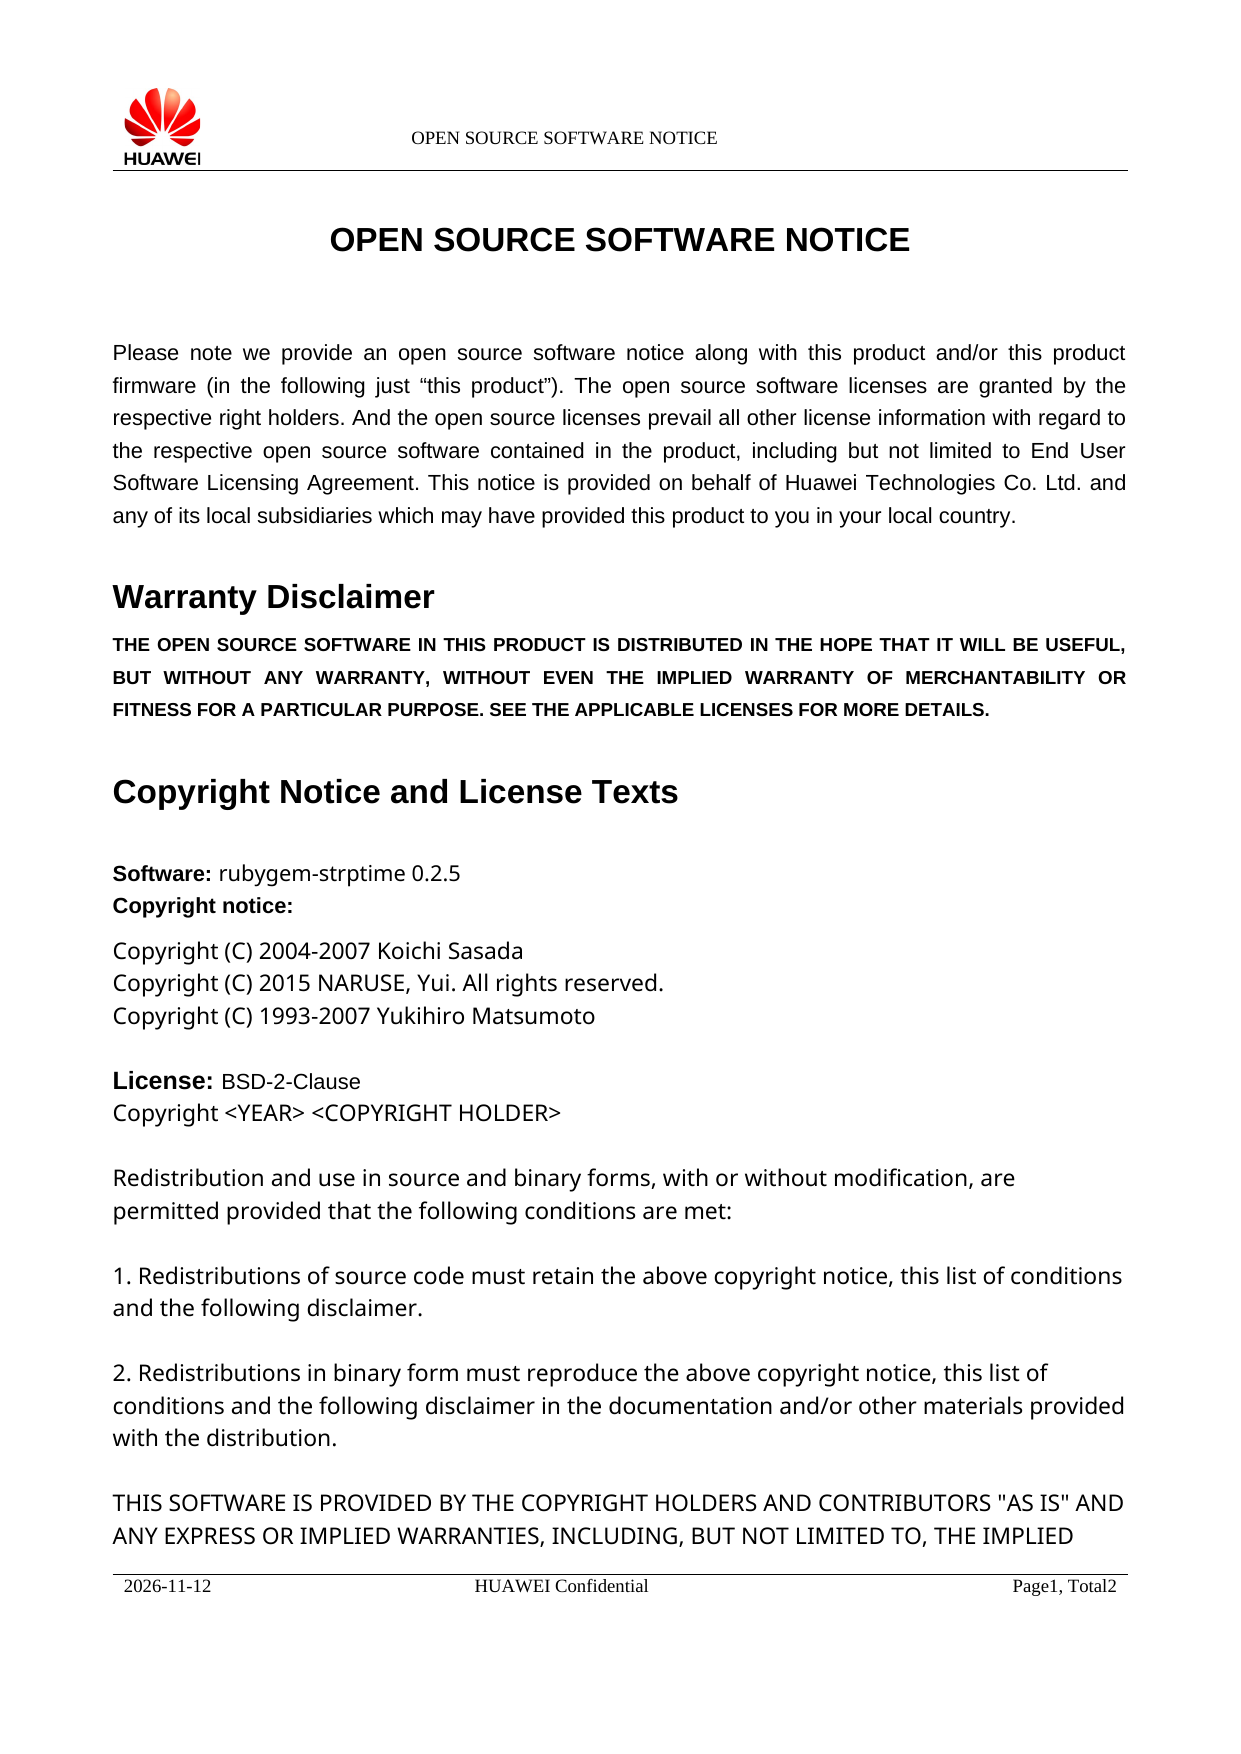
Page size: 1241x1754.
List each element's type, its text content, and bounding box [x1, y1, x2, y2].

text The open source software in this product is distributed in the hope that it will be useful, but WITHOUT ANY WARRANTY, without even the implied warranty of MERCHANTABILITY or FITNESS FOR A PARTICULAR PURPOSE. See the applicable licenses for more details. [112, 629, 1128, 726]
text Copyright notice: [112, 889, 1128, 921]
text OPEN SOURCE SOFTWARE NOTICE [112, 206, 1128, 271]
text Copyright <YEAR> <COPYRIGHT HOLDER> [112, 1096, 1128, 1129]
picture [124, 88, 201, 165]
text Copyright (C) 2004-2007 Koichi Sasada Copyright (C) 2015 NARUSE, Yui. All rights reserved. Copyright (C) 1993-2007 Yukihiro Matsumoto [112, 934, 1128, 1064]
text Copyright Notice and License Texts [112, 759, 1128, 824]
text License: BSD-2-Clause [112, 1064, 1128, 1096]
text 1. Redistributions of source code must retain the above copyright notice, this list of conditions and the following disclaimer. [112, 1259, 1128, 1324]
title Software: rubygem-strptime 0.2.5 [112, 856, 1128, 889]
text Redistribution and use in source and binary forms, with or without modification, are permitted provided that the following conditions are met: [112, 1161, 1128, 1226]
text Please note we provide an open source software notice along with this product and/or this product firmware (in the following just “this product”). The open source software licenses are granted by the respective right holders. And the open source licenses prevail all other license information with regard to the respective open source software contained in the product, including but not limited to End User Software Licensing Agreement. This notice is provided on behalf of Huawei Technologies Co. Ltd. and any of its local subsidiaries which may have provided this product to you in your local country. [112, 336, 1128, 531]
text 2. Redistributions in binary form must reproduce the above copyright notice, this list of conditions and the following disclaimer in the documentation and/or other materials provided with the distribution. [112, 1356, 1128, 1454]
text Warranty Disclaimer [112, 564, 1128, 629]
